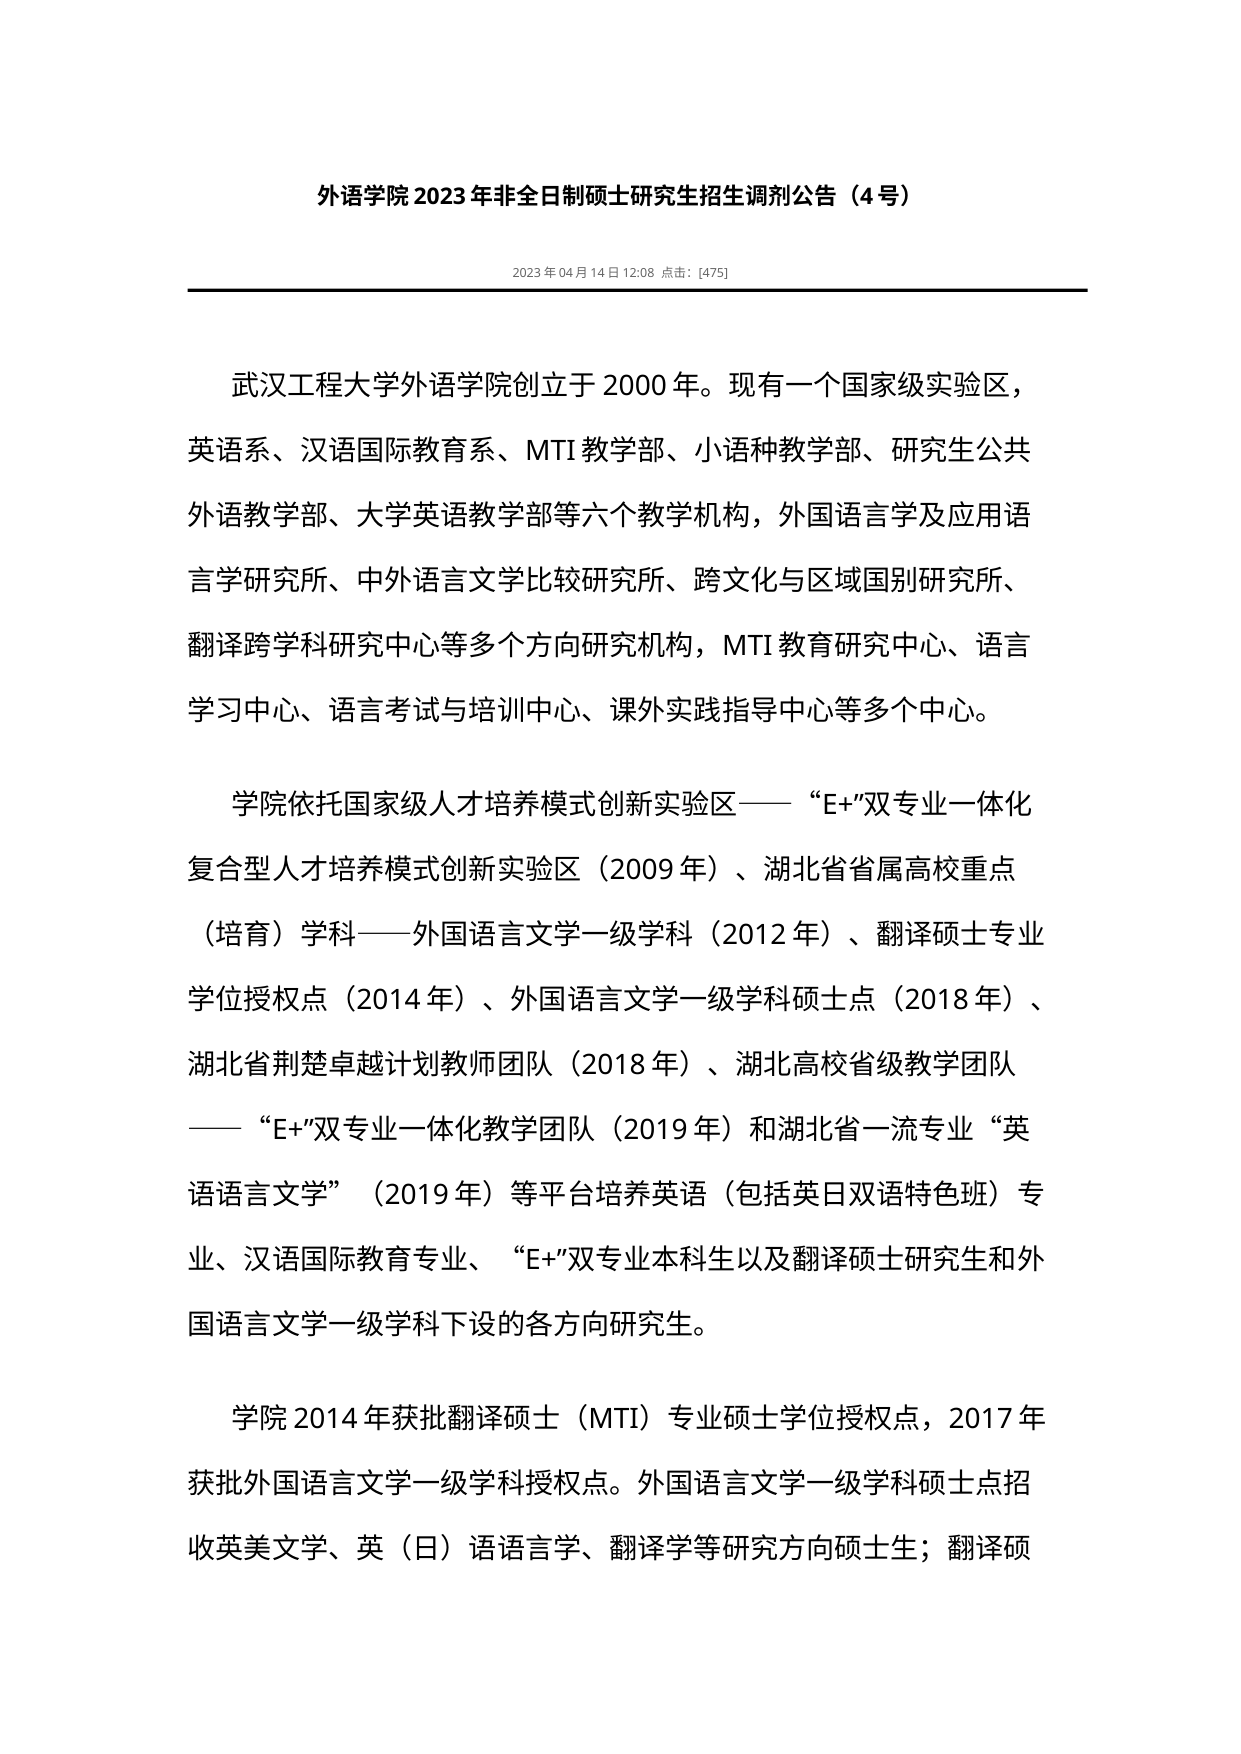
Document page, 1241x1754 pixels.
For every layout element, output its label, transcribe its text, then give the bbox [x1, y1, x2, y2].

text 2023年04月14日 12:08 点击：[475] [187, 256, 1053, 288]
text 武汉工程大学外语学院创立于2000年。现有一个国家级实验区，英语系、汉语国际教育系、MTI教学部、小语种教学部、研究生公共外语教学部、大学英语教学部等六个教学机构，外国语言学及应用语言学研究所、中外语言文学比较研究所、跨文化与区域国别研究所、翻译跨学科研究中心等多个方向研究机构，MTI教育研究中心、语言学习中心、语言考试与培训中心、课外实践指导中心等多个中心。 [187, 350, 1053, 740]
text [187, 1384, 1053, 1579]
text 学院依托国家级人才培养模式创新实验区——“E+”双专业一体化复合型人才培养模式创新实验区（2009年）、湖北省省属高校重点（培育）学科——外国语言文学一级学科（2012年）、翻译硕士专业学位授权点（2014年）、外国语言文学一级学科硕士点（2018年）、湖北省荆楚卓越计划教师团队（2018年）、湖北高校省级教学团队——“E+”双专业一体化教学团队（2019年）和湖北省一流专业“英语语言文学”（2019年）等平台培养英语（包括英日双语特色班）专业、汉语国际教育专业、“E+”双专业本科生以及翻译硕士研究生和外国语言文学一级学科下设的各方向研究生。 [187, 769, 1053, 1354]
subtitle 外语学院2023年非全日制硕士研究生招生调剂公告（4号） [187, 162, 1053, 227]
